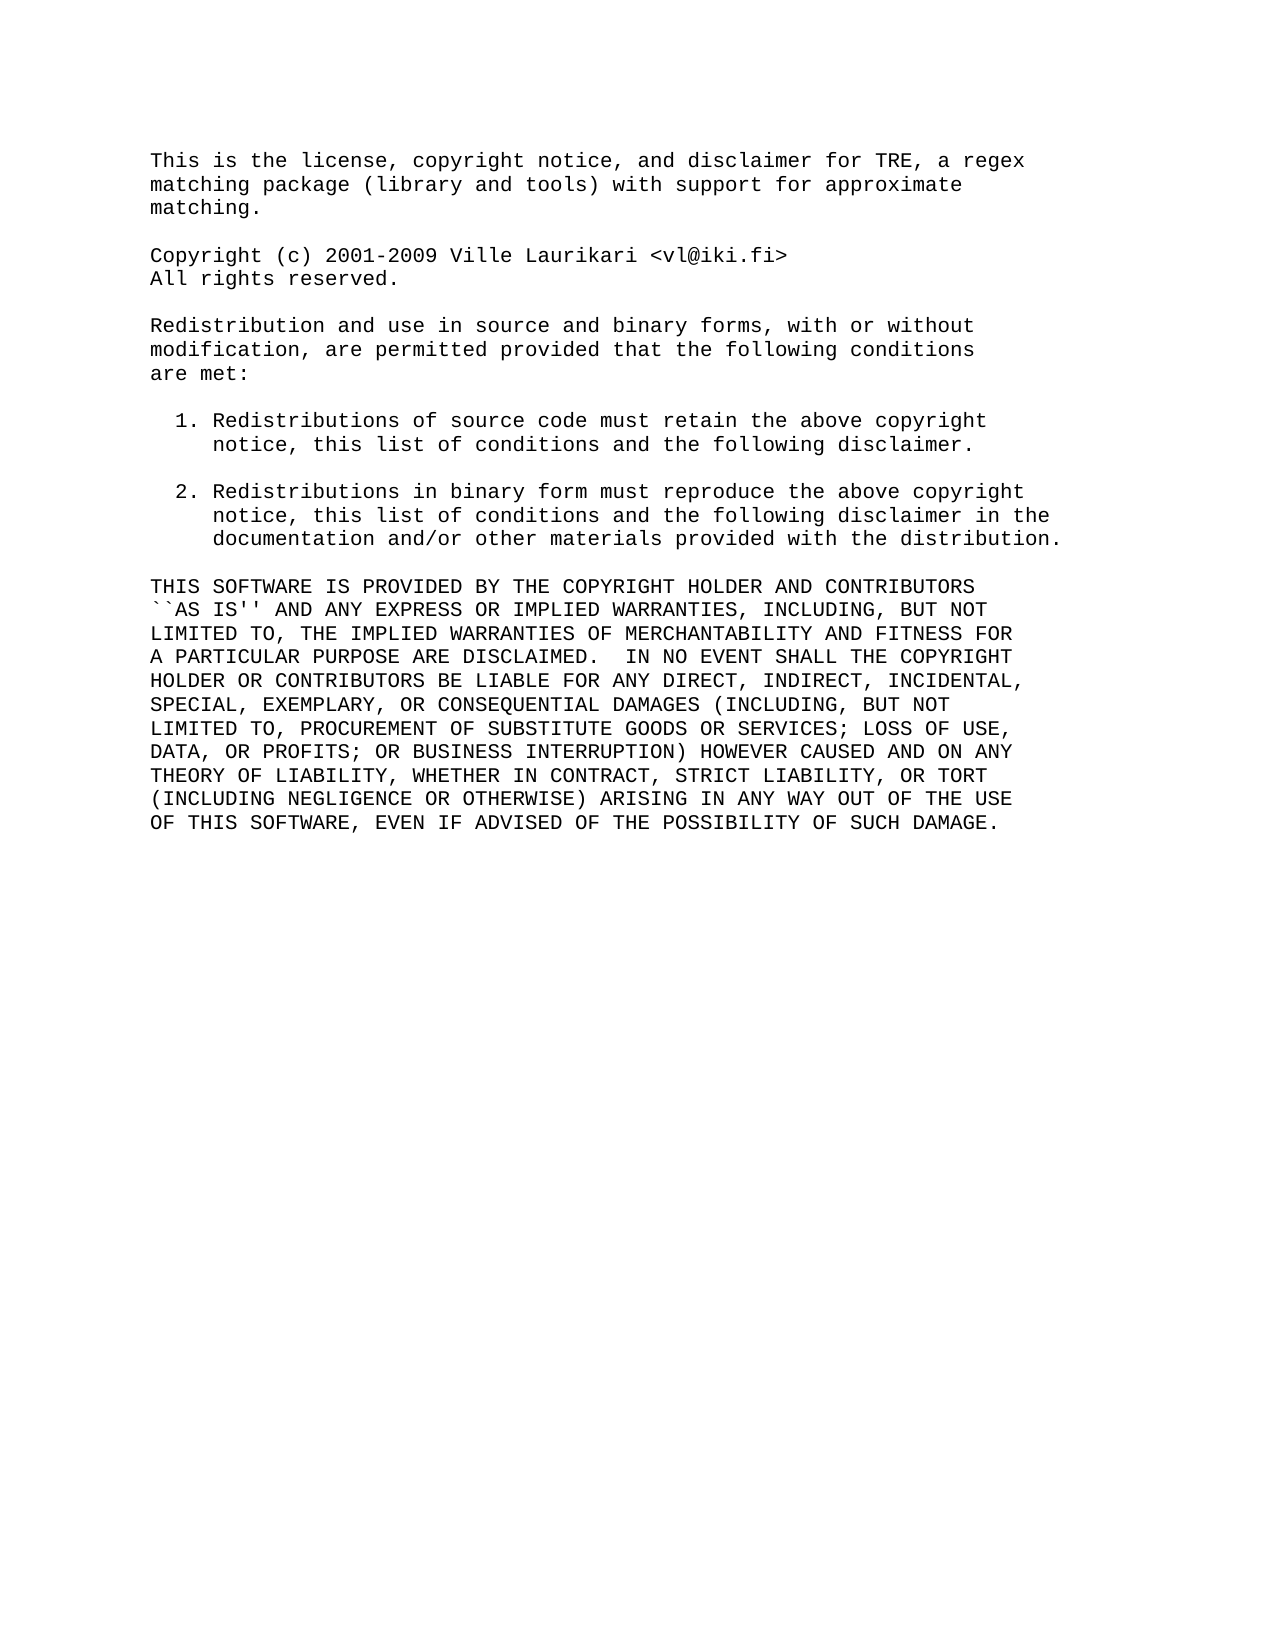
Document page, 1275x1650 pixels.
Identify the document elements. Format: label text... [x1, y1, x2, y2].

text THIS SOFTWARE IS PROVIDED BY THE COPYRIGHT HOLDER AND CONTRIBUTORS [150, 576, 1125, 599]
text Copyright (c) 2001-2009 Ville Laurikari <vl@iki.fi> [150, 244, 1125, 268]
text THEORY OF LIABILITY, WHETHER IN CONTRACT, STRICT LIABILITY, OR TORT [150, 765, 1125, 788]
text 2. Redistributions in binary form must reproduce the above copyright [150, 481, 1125, 505]
text matching. [150, 197, 1125, 221]
text (INCLUDING NEGLIGENCE OR OTHERWISE) ARISING IN ANY WAY OUT OF THE USE [150, 788, 1125, 812]
text This is the license, copyright notice, and disclaimer for TRE, a regex [150, 150, 1125, 174]
text HOLDER OR CONTRIBUTORS BE LIABLE FOR ANY DIRECT, INDIRECT, INCIDENTAL, [150, 670, 1125, 694]
text modification, are permitted provided that the following conditions [150, 339, 1125, 363]
text LIMITED TO, PROCUREMENT OF SUBSTITUTE GOODS OR SERVICES; LOSS OF USE, [150, 717, 1125, 741]
text ``AS IS'' AND ANY EXPRESS OR IMPLIED WARRANTIES, INCLUDING, BUT NOT [150, 599, 1125, 623]
text OF THIS SOFTWARE, EVEN IF ADVISED OF THE POSSIBILITY OF SUCH DAMAGE. [150, 812, 1125, 836]
text DATA, OR PROFITS; OR BUSINESS INTERRUPTION) HOWEVER CAUSED AND ON ANY [150, 741, 1125, 765]
text are met: [150, 363, 1125, 386]
text SPECIAL, EXEMPLARY, OR CONSEQUENTIAL DAMAGES (INCLUDING, BUT NOT [150, 694, 1125, 717]
text Redistribution and use in source and binary forms, with or without [150, 316, 1125, 339]
text 1. Redistributions of source code must retain the above copyright [150, 410, 1125, 434]
text notice, this list of conditions and the following disclaimer in the [150, 505, 1125, 528]
text LIMITED TO, THE IMPLIED WARRANTIES OF MERCHANTABILITY AND FITNESS FOR [150, 623, 1125, 647]
text documentation and/or other materials provided with the distribution. [150, 528, 1125, 552]
text matching package (library and tools) with support for approximate [150, 174, 1125, 197]
text All rights reserved. [150, 268, 1125, 292]
text A PARTICULAR PURPOSE ARE DISCLAIMED. IN NO EVENT SHALL THE COPYRIGHT [150, 647, 1125, 670]
text notice, this list of conditions and the following disclaimer. [150, 434, 1125, 457]
